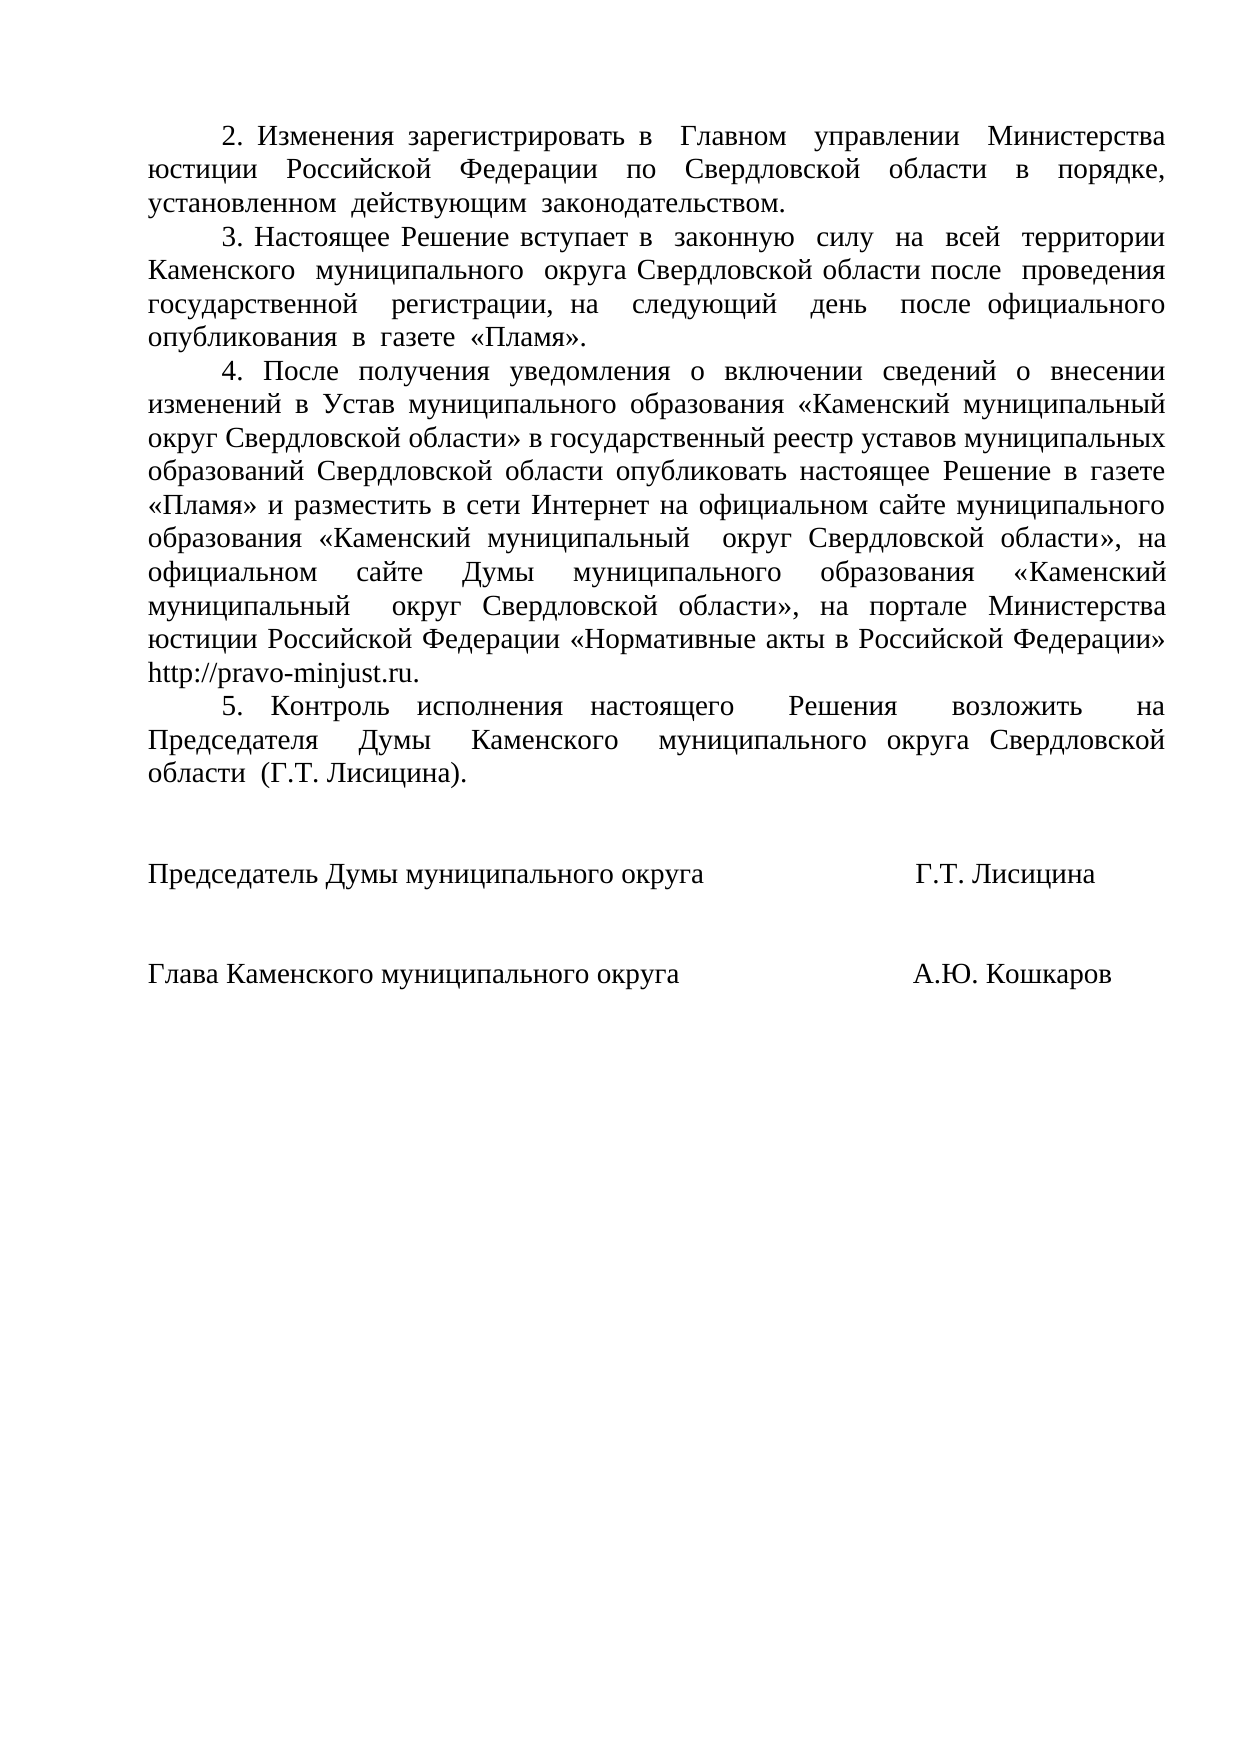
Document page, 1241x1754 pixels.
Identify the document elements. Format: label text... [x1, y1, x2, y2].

text 5. Контроль исполнения настоящего Решения возложить на Председателя Думы Каменского муниципального округа Свердловской области (Г.Т. Лисицина). [148, 688, 1167, 789]
text Глава Каменского муниципального округа А.Ю. Кошкаров [148, 957, 1157, 990]
text 4. После получения уведомления о включении сведений о внесении изменений в Устав муниципального образования «Каменский муниципальный округ Свердловской области» в государственный реестр уставов муниципальных образований Свердловской области опубликовать настоящее Решение в газете «Пламя» и разместить в сети Интернет на официальном сайте муниципального образования «Каменский муниципальный округ Свердловской области», на официальном сайте Думы муниципального образования «Каменский муниципальный округ Свердловской области», на портале Министерства юстиции Российской Федерации «Нормативные акты в Российской Федерации» http://pravo-minjust.ru. [148, 353, 1167, 688]
text 3. Настоящее Решение вступает в законную силу на всей территории Каменского муниципального округа Свердловской области после проведения государственной регистрации, на следующий день после официального опубликования в газете «Пламя». [148, 219, 1167, 353]
text 2. Изменения зарегистрировать в Главном управлении Министерства юстиции Российской Федерации по Свердловской области в порядке, установленном действующим законодательством. [148, 118, 1167, 219]
text Председатель Думы муниципального округа Г.Т. Лисицина [148, 856, 1157, 889]
